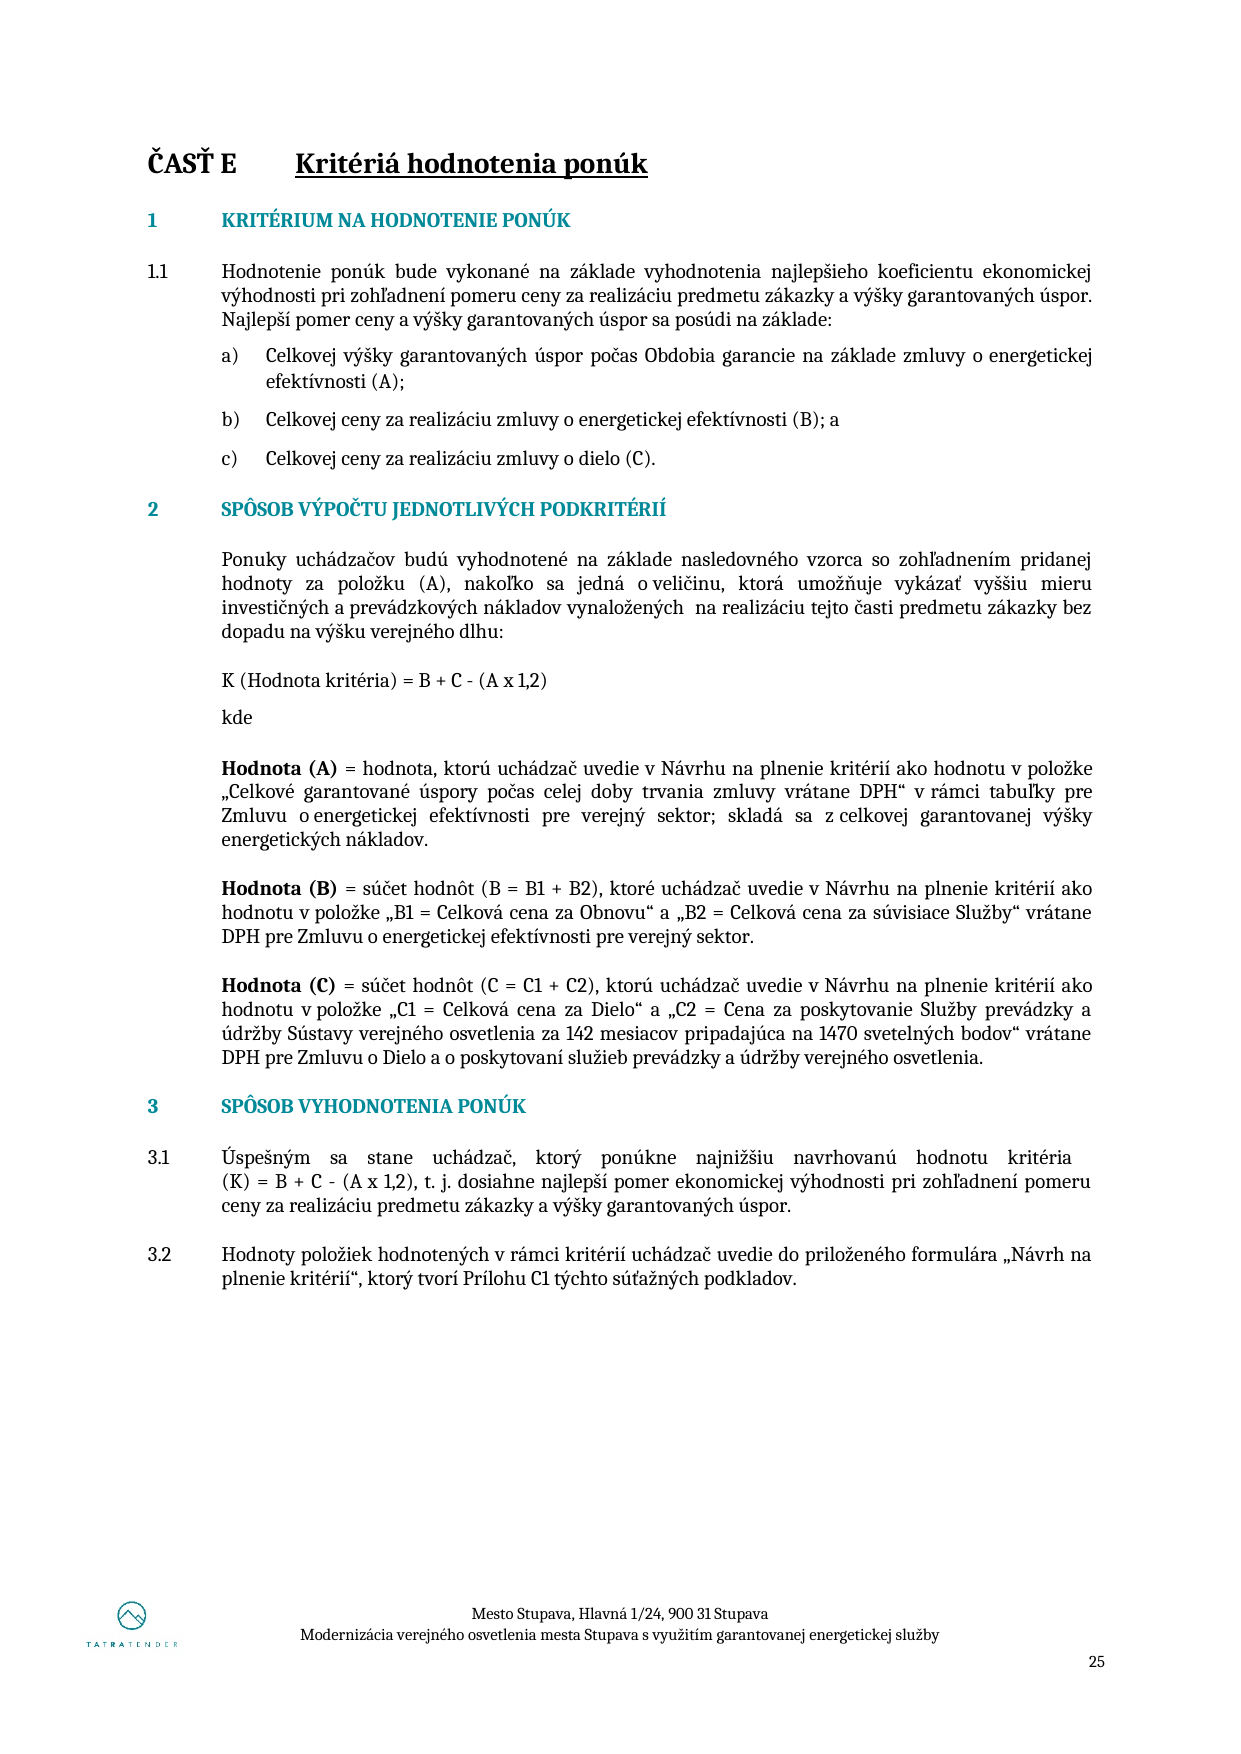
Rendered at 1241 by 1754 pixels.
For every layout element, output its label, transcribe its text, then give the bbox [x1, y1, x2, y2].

subtitle Kritériá hodnotenia ponúk [148, 148, 1093, 181]
subtitle Kritérium na hodnotenie ponúk [148, 209, 1093, 233]
subtitle Hodnoty položiek hodnotených v rámci kritérií uchádzač uvedie do priloženého formulára „Návrh na plnenie kritérií“, ktorý tvorí Prílohu C1 týchto súťažných podkladov. [148, 1242, 1093, 1290]
picture [66, 1577, 198, 1671]
subtitle K (Hodnota kritéria) = B + C - (A x 1,2) [221, 669, 1093, 693]
subtitle Celkovej výšky garantovaných úspor počas Obdobia garancie na základe zmluvy o energetickej efektívnosti (A); [221, 344, 1093, 394]
subtitle Celkovej ceny za realizáciu zmluvy o energetickej efektívnosti (B); a [221, 408, 1093, 432]
subtitle Celkovej ceny za realizáciu zmluvy o dielo (C). [221, 446, 1093, 470]
subtitle Hodnota (A) = hodnota, ktorú uchádzač uvedie v Návrhu na plnenie kritérií ako hodnotu v položke „Celkové garantované úspory počas celej doby trvania zmluvy vrátane DPH“ v rámci tabuľky pre Zmluvu o energetickej efektívnosti pre verejný sektor; skladá sa z celkovej garantovanej výšky energetických nákladov. [221, 756, 1093, 852]
subtitle Hodnotenie ponúk bude vykonané na základe vyhodnotenia najlepšieho koeficientu ekonomickej výhodnosti pri zohľadnení pomeru ceny za realizáciu predmetu zákazky a výšky garantovaných úspor. Najlepší pomer ceny a výšky garantovaných úspor sa posúdi na základe: [148, 259, 1093, 331]
subtitle Ponuky uchádzačov budú vyhodnotené na základe nasledovného vzorca so zohľadnením pridanej hodnoty za položku (A), nakoľko sa jedná o veličinu, ktorá umožňuje vykázať vyššiu mieru investičných a prevádzkových nákladov vynaložených na realizáciu tejto časti predmetu zákazky bez dopadu na výšku verejného dlhu: [221, 548, 1093, 644]
subtitle Spôsob výpočtu jednotlivých podkritérií [148, 497, 1093, 521]
subtitle Úspešným sa stane uchádzač, ktorý ponúkne najnižšiu navrhovanú hodnotu kritéria (K) = B + C - (A x 1,2), t. j. dosiahne najlepší pomer ekonomickej výhodnosti pri zohľadnení pomeru ceny za realizáciu predmetu zákazky a výšky garantovaných úspor. [148, 1146, 1093, 1217]
text kde [148, 705, 1093, 729]
subtitle Hodnota (C) = súčet hodnôt (C = C1 + C2), ktorú uchádzač uvedie v Návrhu na plnenie kritérií ako hodnotu v položke „C1 = Celková cena za Dielo“ a „C2 = Cena za poskytovanie Služby prevádzky a údržby Sústavy verejného osvetlenia za 142 mesiacov pripadajúca na 1470 svetelných bodov“ vrátane DPH pre Zmluvu o Dielo a o poskytovaní služieb prevádzky a údržby verejného osvetlenia. [221, 974, 1093, 1070]
subtitle Spôsob vyhodnotenia ponúk [148, 1095, 1093, 1119]
subtitle Hodnota (B) = súčet hodnôt (B = B1 + B2), ktoré uchádzač uvedie v Návrhu na plnenie kritérií ako hodnotu v položke „B1 = Celková cena za Obnovu“ a „B2 = Celková cena za súvisiace Služby“ vrátane DPH pre Zmluvu o energetickej efektívnosti pre verejný sektor. [221, 877, 1093, 949]
